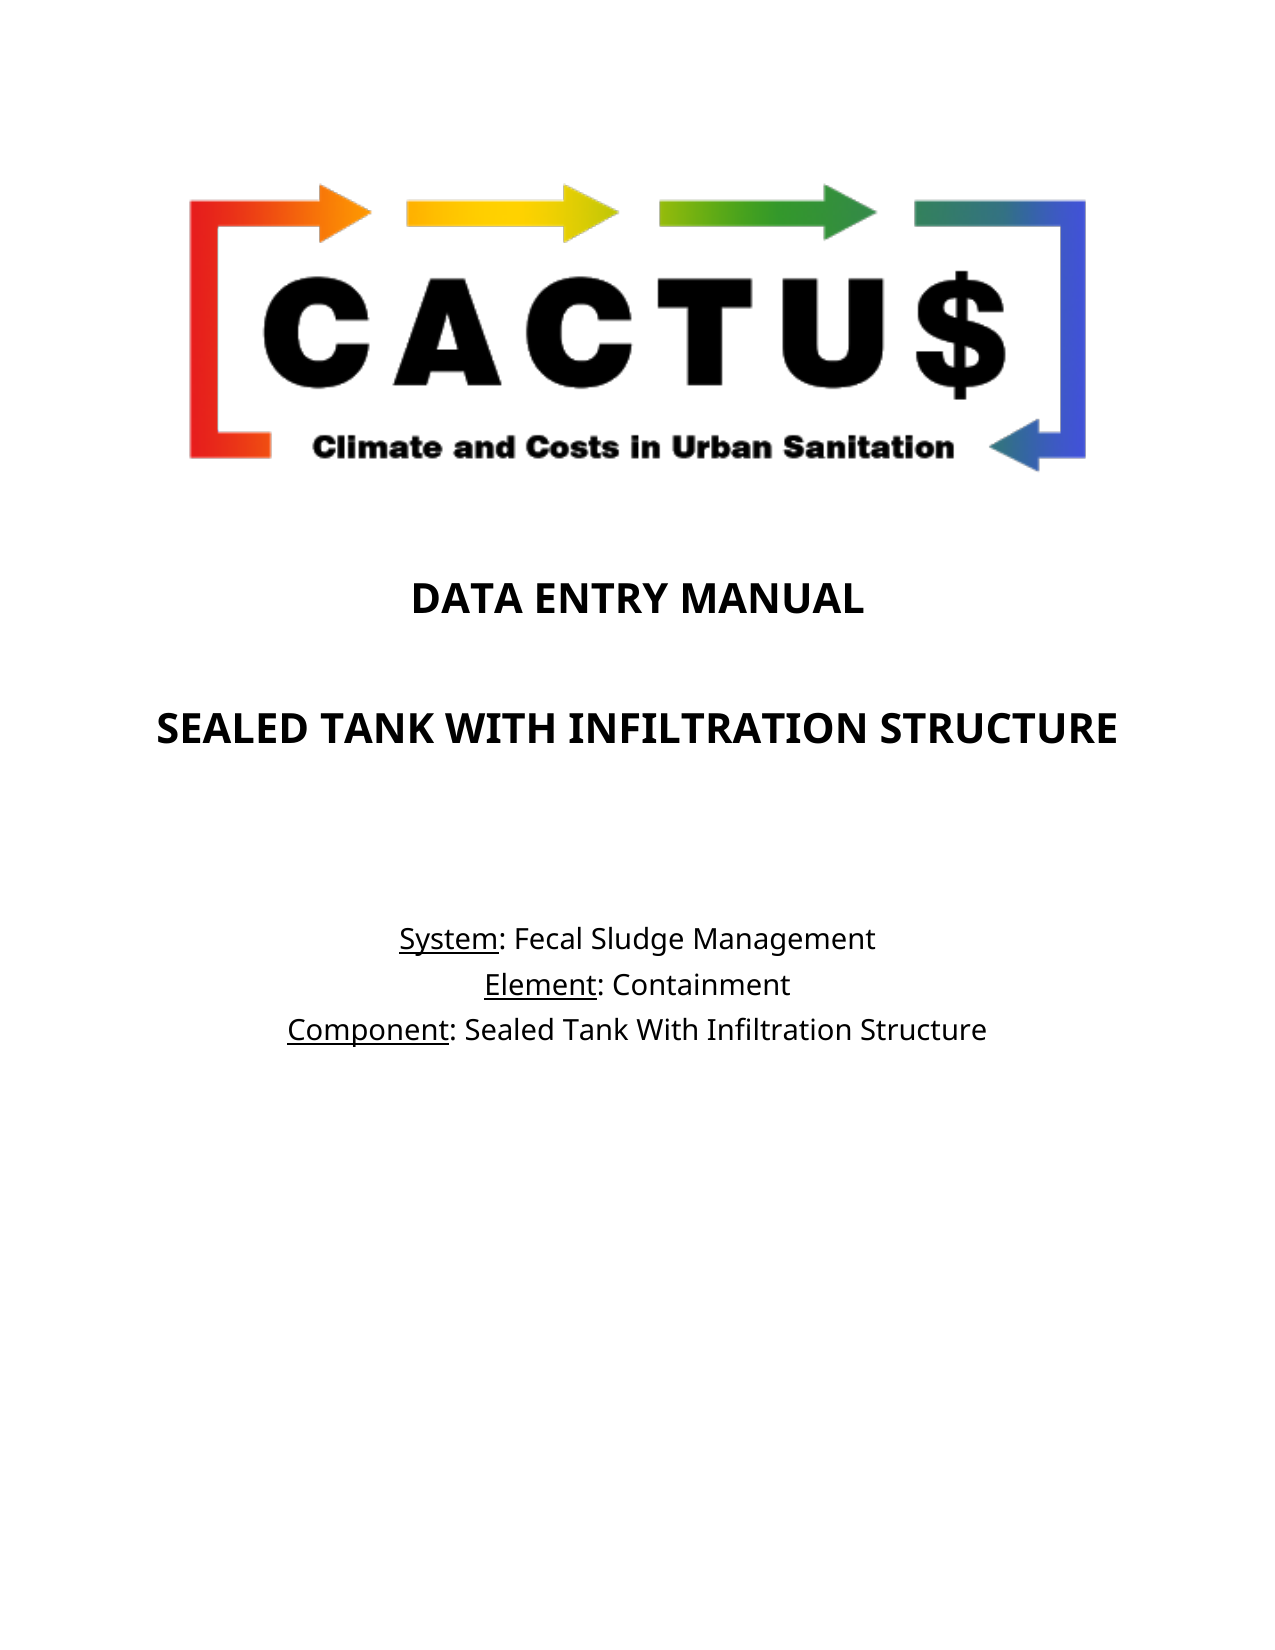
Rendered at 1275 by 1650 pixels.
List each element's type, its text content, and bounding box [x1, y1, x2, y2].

text SEALED TANK WITH INFILTRATION STRUCTURE [150, 699, 1125, 756]
text Component: Sealed Tank With Infiltration Structure [150, 1009, 1125, 1049]
picture [182, 168, 1093, 482]
text Element: Containment [150, 964, 1125, 1004]
text System: Fecal Sludge Management [150, 918, 1125, 958]
text DATA ENTRY MANUAL [150, 568, 1125, 625]
